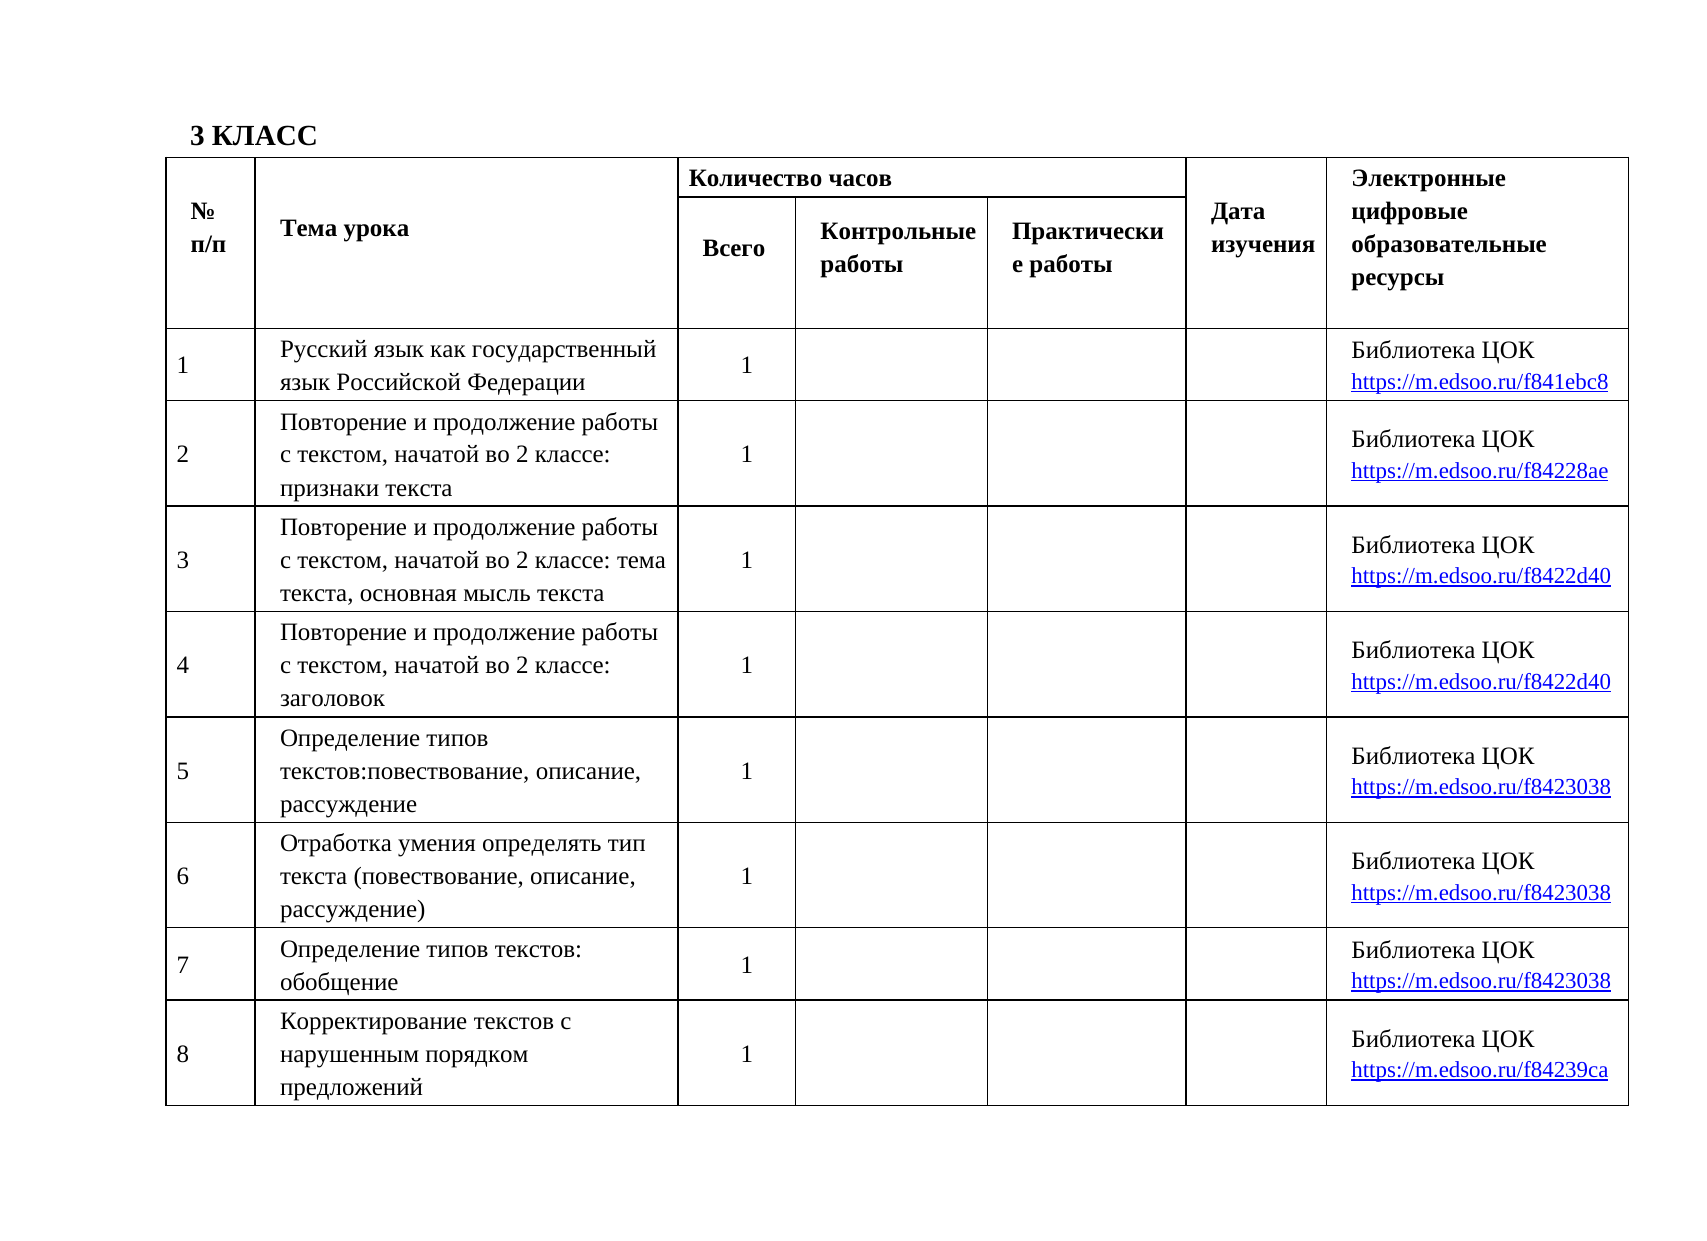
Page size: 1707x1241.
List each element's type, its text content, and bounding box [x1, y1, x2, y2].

table_cell Библиотека ЦОК https://m.edsoo.ru/f841ebc8 [1327, 329, 1628, 400]
table_cell 1 [679, 1001, 795, 1105]
table_cell 1 [679, 329, 795, 400]
table_cell 7 [167, 928, 254, 999]
table_cell [1187, 928, 1326, 999]
table_cell [988, 823, 1185, 927]
table_cell 1 [679, 612, 795, 716]
table_cell Повторение и продолжение работы с текстом, начатой во 2 классе: заголовок [256, 612, 677, 716]
table_cell [796, 329, 987, 400]
table_cell [1187, 329, 1326, 400]
table_cell [796, 823, 987, 927]
table_cell Русский язык как государственный язык Российской Федерации [256, 329, 677, 400]
table_header Электронные цифровые образовательные ресурсы [1327, 158, 1628, 327]
table_cell [1187, 401, 1326, 505]
table_cell [796, 612, 987, 716]
table_cell 1 [679, 507, 795, 611]
table_cell [796, 507, 987, 611]
table_cell Библиотека ЦОК https://m.edsoo.ru/f84228ae [1327, 401, 1628, 505]
table_cell Корректирование текстов с нарушенным порядком предложений [256, 1001, 677, 1105]
table_cell [796, 928, 987, 999]
table_cell Библиотека ЦОК https://m.edsoo.ru/f8423038 [1327, 823, 1628, 927]
table_cell 1 [167, 329, 254, 400]
table_cell [1187, 823, 1326, 927]
table_cell Библиотека ЦОК https://m.edsoo.ru/f8423038 [1327, 928, 1628, 999]
table_cell Библиотека ЦОК https://m.edsoo.ru/f8423038 [1327, 718, 1628, 821]
table_cell Повторение и продолжение работы с текстом, начатой во 2 классе: тема текста, основная мысль текста [256, 507, 677, 611]
table_cell 1 [679, 401, 795, 505]
table_cell 2 [167, 401, 254, 505]
table_cell [796, 401, 987, 505]
table_cell Повторение и продолжение работы с текстом, начатой во 2 классе: признаки текста [256, 401, 677, 505]
table_header Дата изучения [1187, 158, 1326, 327]
table_cell 5 [167, 718, 254, 821]
table_cell [988, 329, 1185, 400]
table_cell 3 [167, 507, 254, 611]
table_cell [796, 1001, 987, 1105]
table_cell [796, 718, 987, 821]
table_cell Библиотека ЦОК https://m.edsoo.ru/f8422d40 [1327, 507, 1628, 611]
table_cell Контрольные работы [796, 198, 987, 327]
table_cell [988, 612, 1185, 716]
table_cell 1 [679, 823, 795, 927]
table_header № п/п [167, 158, 254, 327]
text 3 КЛАСС [190, 118, 1618, 152]
table_cell 6 [167, 823, 254, 927]
table_cell [988, 401, 1185, 505]
table_cell [988, 928, 1185, 999]
table_header Тема урока [256, 158, 677, 327]
table_cell Библиотека ЦОК https://m.edsoo.ru/f84239ca [1327, 1001, 1628, 1105]
table_cell [1187, 1001, 1326, 1105]
table_cell Отработка умения определять тип текста (повествование, описание, рассуждение) [256, 823, 677, 927]
table_cell Библиотека ЦОК https://m.edsoo.ru/f8422d40 [1327, 612, 1628, 716]
table_header Количество часов [679, 158, 1185, 196]
table_cell 8 [167, 1001, 254, 1105]
table_cell 4 [167, 612, 254, 716]
table_cell Всего [679, 198, 795, 327]
table_cell 1 [679, 928, 795, 999]
table_cell [1187, 612, 1326, 716]
table_cell [988, 1001, 1185, 1105]
table_cell Практические работы [988, 198, 1185, 327]
table_cell [1187, 507, 1326, 611]
table_cell 1 [679, 718, 795, 821]
table_cell Определение типов текстов: обобщение [256, 928, 677, 999]
table_cell [988, 507, 1185, 611]
table_cell Определение типов текстов:повествование, описание, рассуждение [256, 718, 677, 821]
table_cell [988, 718, 1185, 821]
table_cell [1187, 718, 1326, 821]
